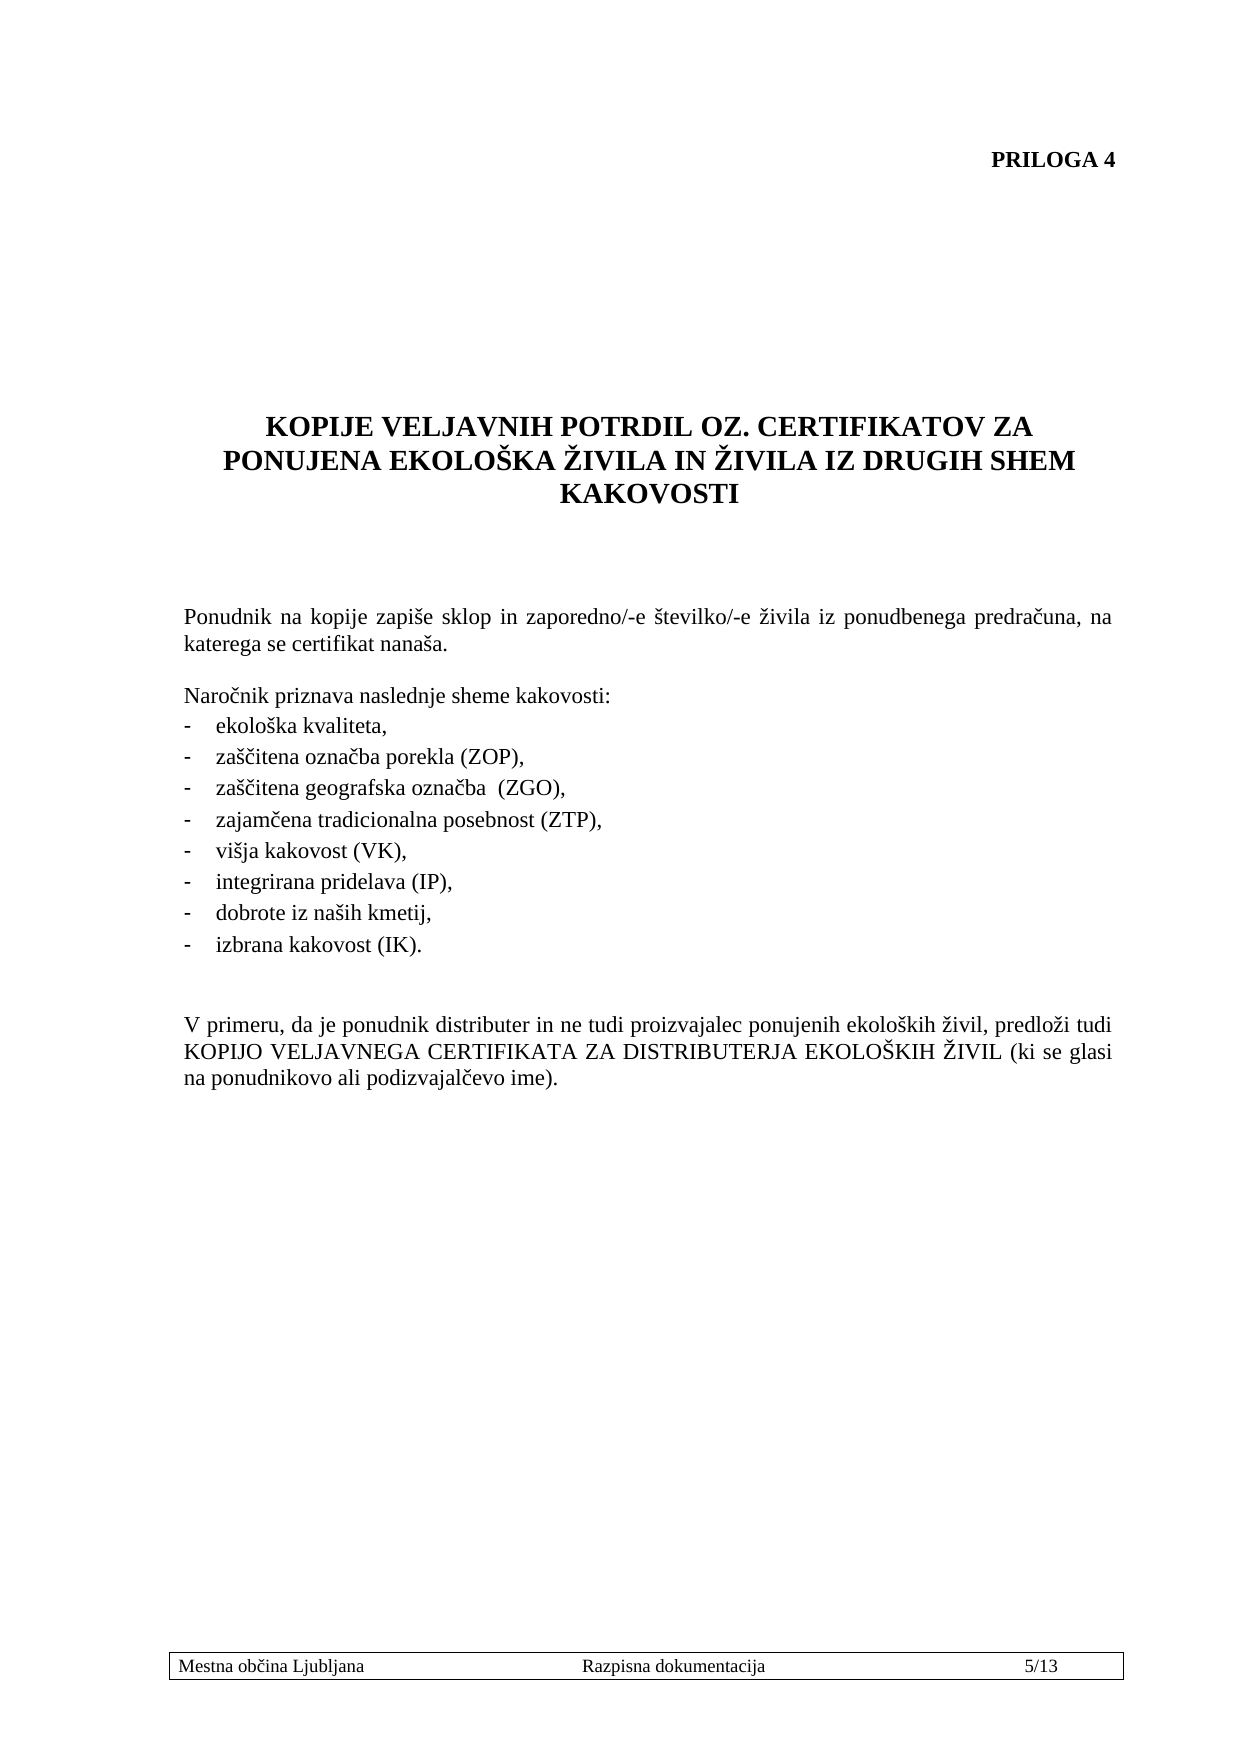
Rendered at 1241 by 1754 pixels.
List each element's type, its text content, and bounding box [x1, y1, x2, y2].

list integrirana pridelava (IP), [184, 865, 1114, 896]
list zaščitena geografska označba (ZGO), [184, 771, 1114, 803]
list višja kakovost (VK), [184, 834, 1114, 865]
list zaščitena označba porekla (ZOP), [184, 740, 1114, 771]
text PRILOGA 4 [66, 146, 1115, 172]
list ekološka kvaliteta, [184, 709, 1114, 740]
text Ponudnik na kopije zapiše sklop in zaporedno/-e številko/-e živila iz ponudbenega predračuna, na katerega se certifikat nanaša. [184, 603, 1114, 656]
list dobrote iz naših kmetij, [184, 896, 1114, 928]
text V primeru, da je ponudnik distributer in ne tudi proizvajalec ponujenih ekoloških živil, predloži tudi KOPIJO VELJAVNEGA CERTIFIKATA ZA DISTRIBUTERJA EKOLOŠKIH ŽIVIL (ki se glasi na ponudnikovo ali podizvajalčevo ime). [184, 1012, 1114, 1091]
list izbrana kakovost (IK). [184, 928, 1114, 959]
list zajamčena tradicionalna posebnost (ZTP), [184, 803, 1114, 834]
text Naročnik priznava naslednje sheme kakovosti: [184, 682, 1114, 709]
text KOPIJE VELJAVNIH POTRDIL OZ. CERTIFIKATOV ZA PONUJENA EKOLOŠKA ŽIVILA IN ŽIVILA IZ DRUGIH SHEM KAKOVOSTI [184, 409, 1115, 510]
